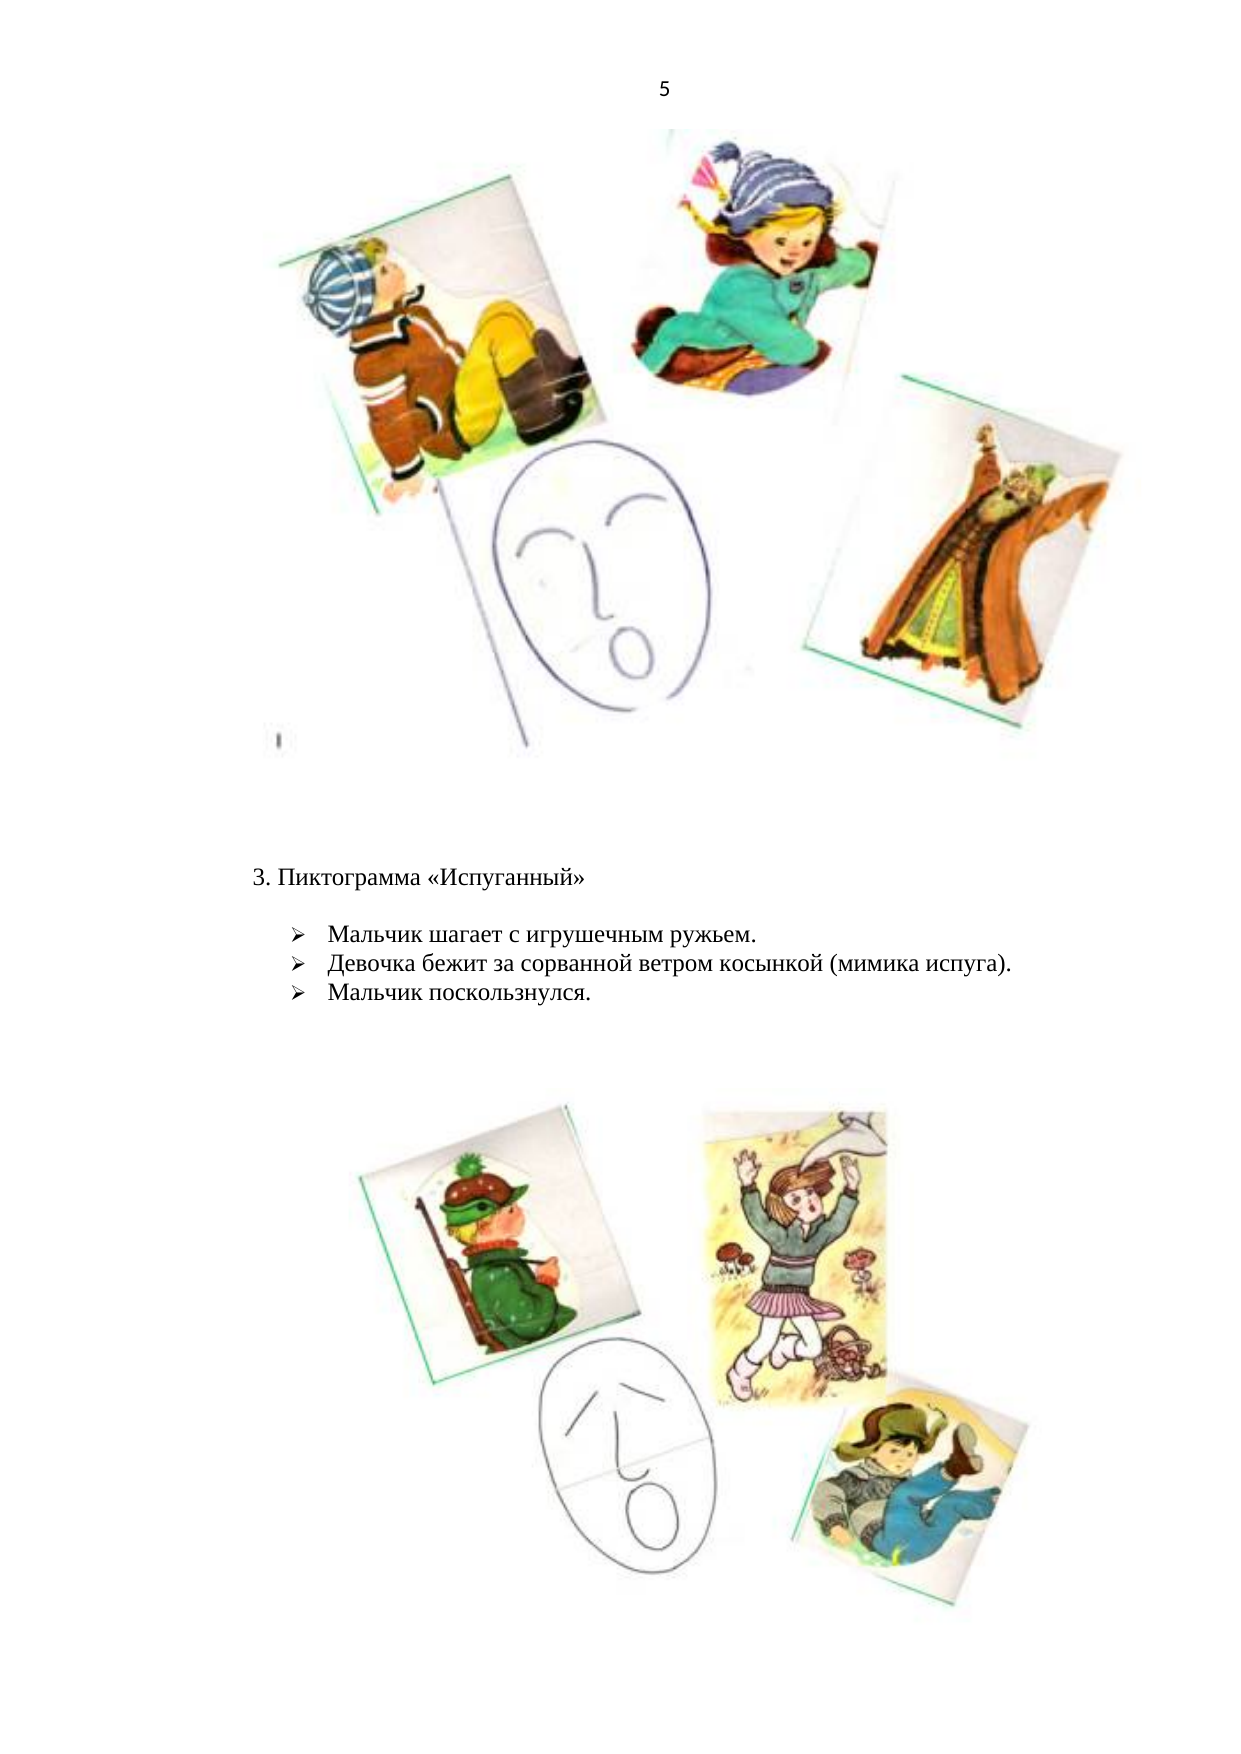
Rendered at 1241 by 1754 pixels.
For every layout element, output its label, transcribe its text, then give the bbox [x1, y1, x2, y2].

list Мальчик поскользнулся. [290, 977, 1152, 1006]
text 3. Пиктограмма «Испуганный» [252, 862, 1152, 890]
list Девочка бежит за сорванной ветром косынкой (мимика испуга). [290, 948, 1152, 977]
picture [348, 1088, 1056, 1626]
list Мальчик шагает с игрушечным ружьем. [290, 919, 1152, 948]
picture [262, 129, 1142, 780]
